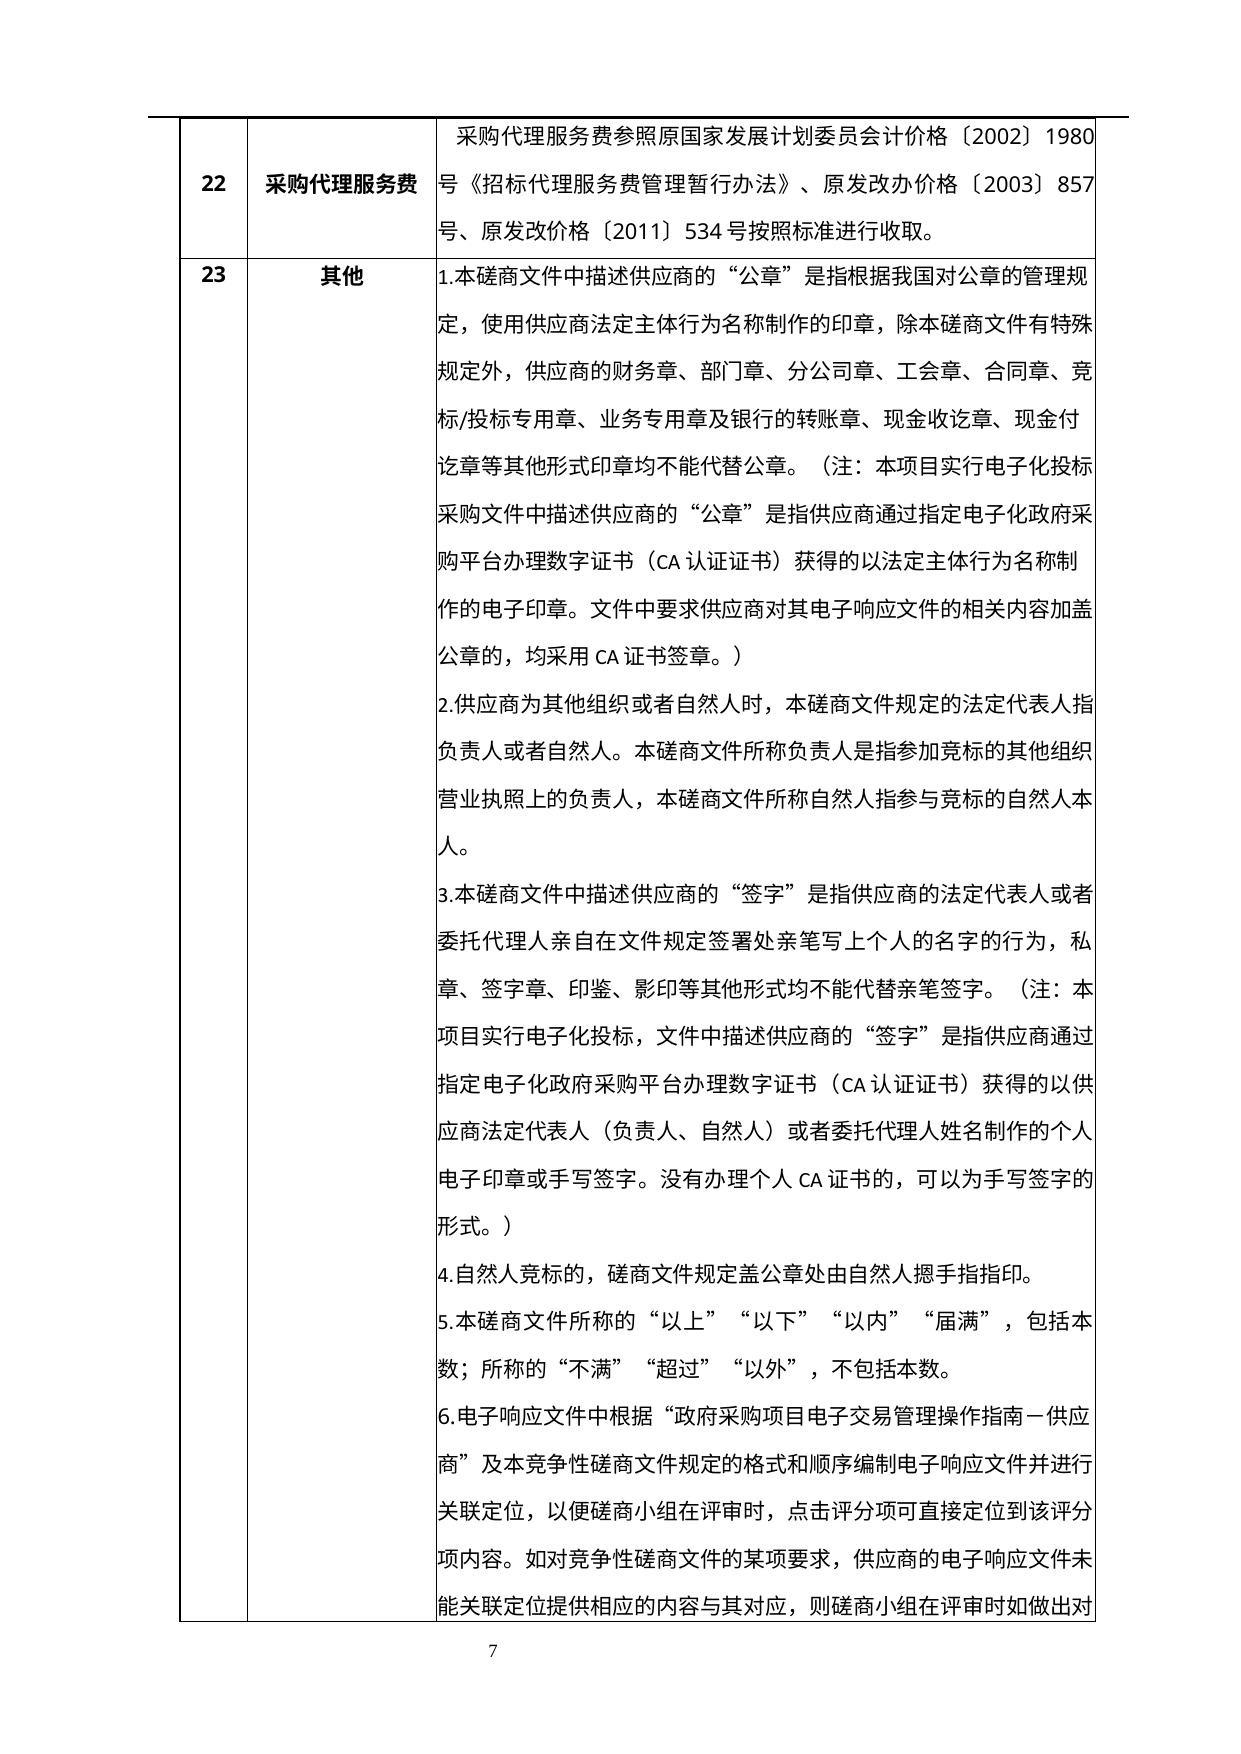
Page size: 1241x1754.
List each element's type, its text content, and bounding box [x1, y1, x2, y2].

table_cell 23 [181, 259, 247, 1621]
table_cell 采购代理服务费 [248, 119, 436, 258]
table_cell 22 [181, 119, 247, 258]
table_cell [437, 259, 1095, 1621]
table_cell 采购代理服务费参照原国家发展计划委员会计价格〔2002〕1980号《招标代理服务费管理暂行办法》、原发改办价格〔2003〕857号、原发改价格〔2011〕534号按照标准进行收取。 [437, 119, 1095, 258]
table_cell 其他 [248, 259, 436, 1621]
